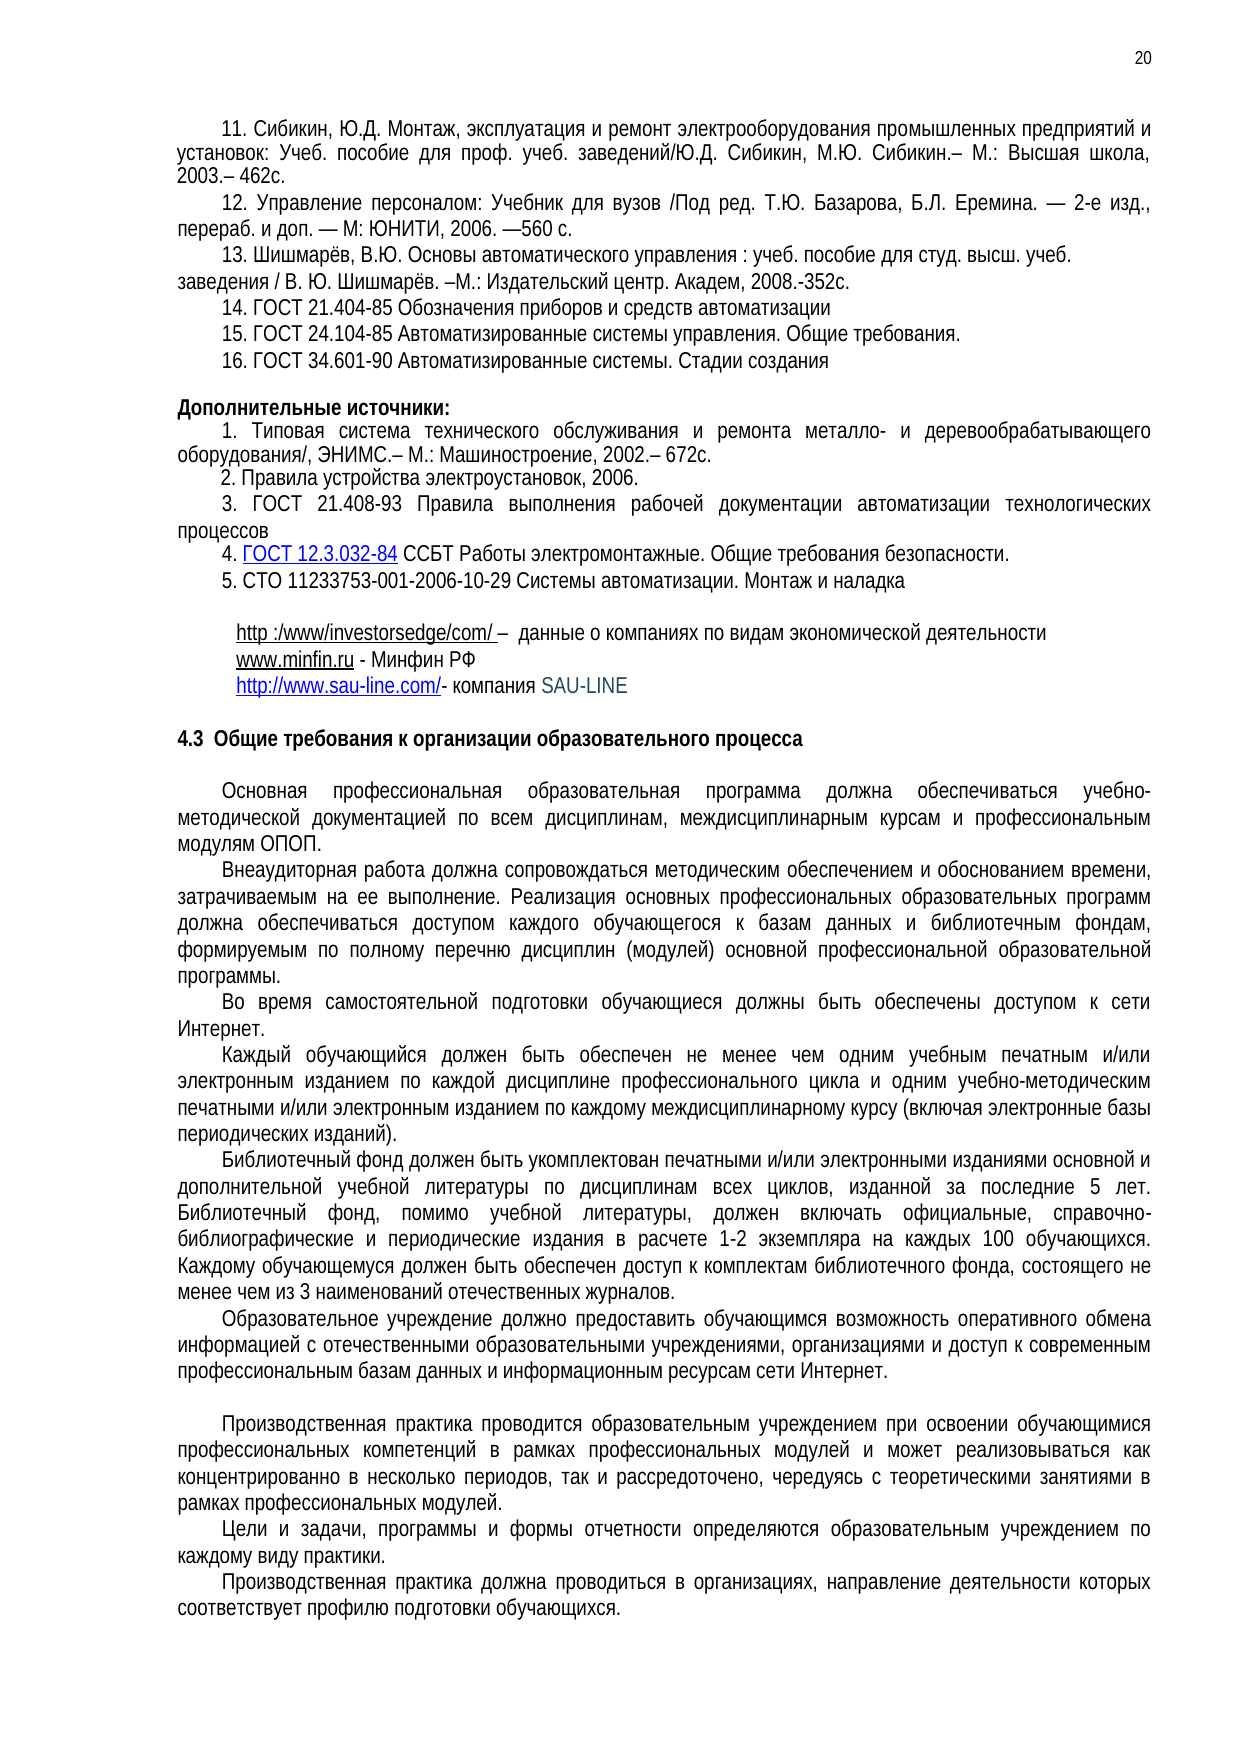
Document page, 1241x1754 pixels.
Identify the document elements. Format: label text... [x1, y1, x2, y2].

text 3. ГОСТ 21.408-93 Правила выполнения рабочей документации автоматизации технологических процессов [177, 490, 1152, 543]
text 13. Шишмарёв, В.Ю. Основы автоматического управления : учеб. пособие для студ. высш. учеб. заведения / В. Ю. Шишмарёв. –М.: Издательский центр. Академ, 2008.-352с. [177, 241, 1152, 294]
text 11. Сибикин, Ю.Д. Монтаж, эксплуатация и ремонт электрооборудования промышленных предприятий и установок: Учеб. пособие для проф. учеб. заведений/Ю.Д. Сибикин, М.Ю. Сибикин.– М.: Высшая школа, 2003.– 462с. [177, 118, 1152, 189]
text 2. Правила устройства электроустановок, 2006. [176, 467, 1146, 490]
text Библиотечный фонд должен быть укомплектован печатными и/или электронными изданиями основной и дополнительной учебной литературы по дисциплинам всех циклов, изданной за последние 5 лет. Библиотечный фонд, помимо учебной литературы, должен включать официальные, справочно-библиографические и периодические издания в расчете 1-2 экземпляра на каждых 100 обучающихся. Каждому обучающемуся должен быть обеспечен доступ к комплектам библиотечного фонда, состоящего не менее чем из 3 наименований отечественных журналов. [177, 1146, 1152, 1304]
text www.minfin.ru - Минфин РФ [177, 646, 1152, 672]
subtitle 4. ГОСТ 12.3.032-84 ССБТ Работы электромонтажные. Общие требования безопасности. [177, 543, 1152, 567]
text Производственная практика должна проводиться в организациях, направление деятельности которых соответствует профилю подготовки обучающихся. [177, 1568, 1152, 1621]
text http://www.sau-line.com/- компания SAU-LINE [177, 672, 1152, 698]
text 14. ГОСТ 21.404-85 Обозначения приборов и средств автоматизации [177, 294, 1152, 320]
text 15. ГОСТ 24.104-85 Автоматизированные системы управления. Общие требования. [177, 320, 1152, 347]
text Производственная практика проводится образовательным учреждением при освоении обучающимися профессиональных компетенций в рамках профессиональных модулей и может реализовываться как концентрированно в несколько периодов, так и рассредоточено, чередуясь с теоретическими занятиями в рамках профессиональных модулей. [177, 1410, 1152, 1515]
subtitle 1. Типовая система технического обслуживания и ремонта металло- и деревообрабатывающего оборудования/, ЭНИМС.– М.: Машиностроение, 2002.– 672с. [177, 420, 1152, 467]
text Цели и задачи, программы и формы отчетности определяются образовательным учреждением по каждому виду практики. [177, 1515, 1152, 1568]
text Каждый обучающийся должен быть обеспечен не менее чем одним учебным печатным и/или электронным изданием по каждой дисциплине профессионального цикла и одним учебно-методическим печатными и/или электронным изданием по каждому междисциплинарному курсу (включая электронные базы периодических изданий). [177, 1041, 1152, 1146]
text http :/www/investorsedge/com/ – данные о компаниях по видам экономической деятельности [177, 619, 1152, 646]
text 4.3 Общие требования к организации образовательного процесса [177, 725, 1152, 751]
text 16. ГОСТ 34.601-90 Автоматизированные системы. Стадии создания [177, 347, 1152, 373]
text Дополнительные источники: [177, 397, 1152, 420]
text Основная профессиональная образовательная программа должна обеспечиваться учебно-методической документацией по всем дисциплинам, междисциплинарным курсам и профессиональным модулям ОПОП. [177, 777, 1152, 856]
text Во время самостоятельной подготовки обучающиеся должны быть обеспечены доступом к сети Интернет. [177, 988, 1152, 1041]
text Внеаудиторная работа должна сопровождаться методическим обеспечением и обоснованием времени, затрачиваемым на ее выполнение. Реализация основных профессиональных образовательных программ должна обеспечиваться доступом каждого обучающегося к базам данных и библиотечным фондам, формируемым по полному перечню дисциплин (модулей) основной профессиональной образовательной программы. [177, 856, 1152, 988]
text Образовательное учреждение должно предоставить обучающимся возможность оперативного обмена информацией с отечественными образовательными учреждениями, организациями и доступ к современным профессиональным базам данных и информационным ресурсам сети Интернет. [177, 1304, 1152, 1383]
text 12. Управление персоналом: Учебник для вузов /Под ред. Т.Ю. Базарова, Б.Л. Еремина. — 2-е изд., перераб. и доп. — М: ЮНИТИ, 2006. —560 с. [177, 189, 1152, 241]
text 5. СТО 11233753-001-2006-10-29 Системы автоматизации. Монтаж и наладка [177, 567, 1152, 593]
